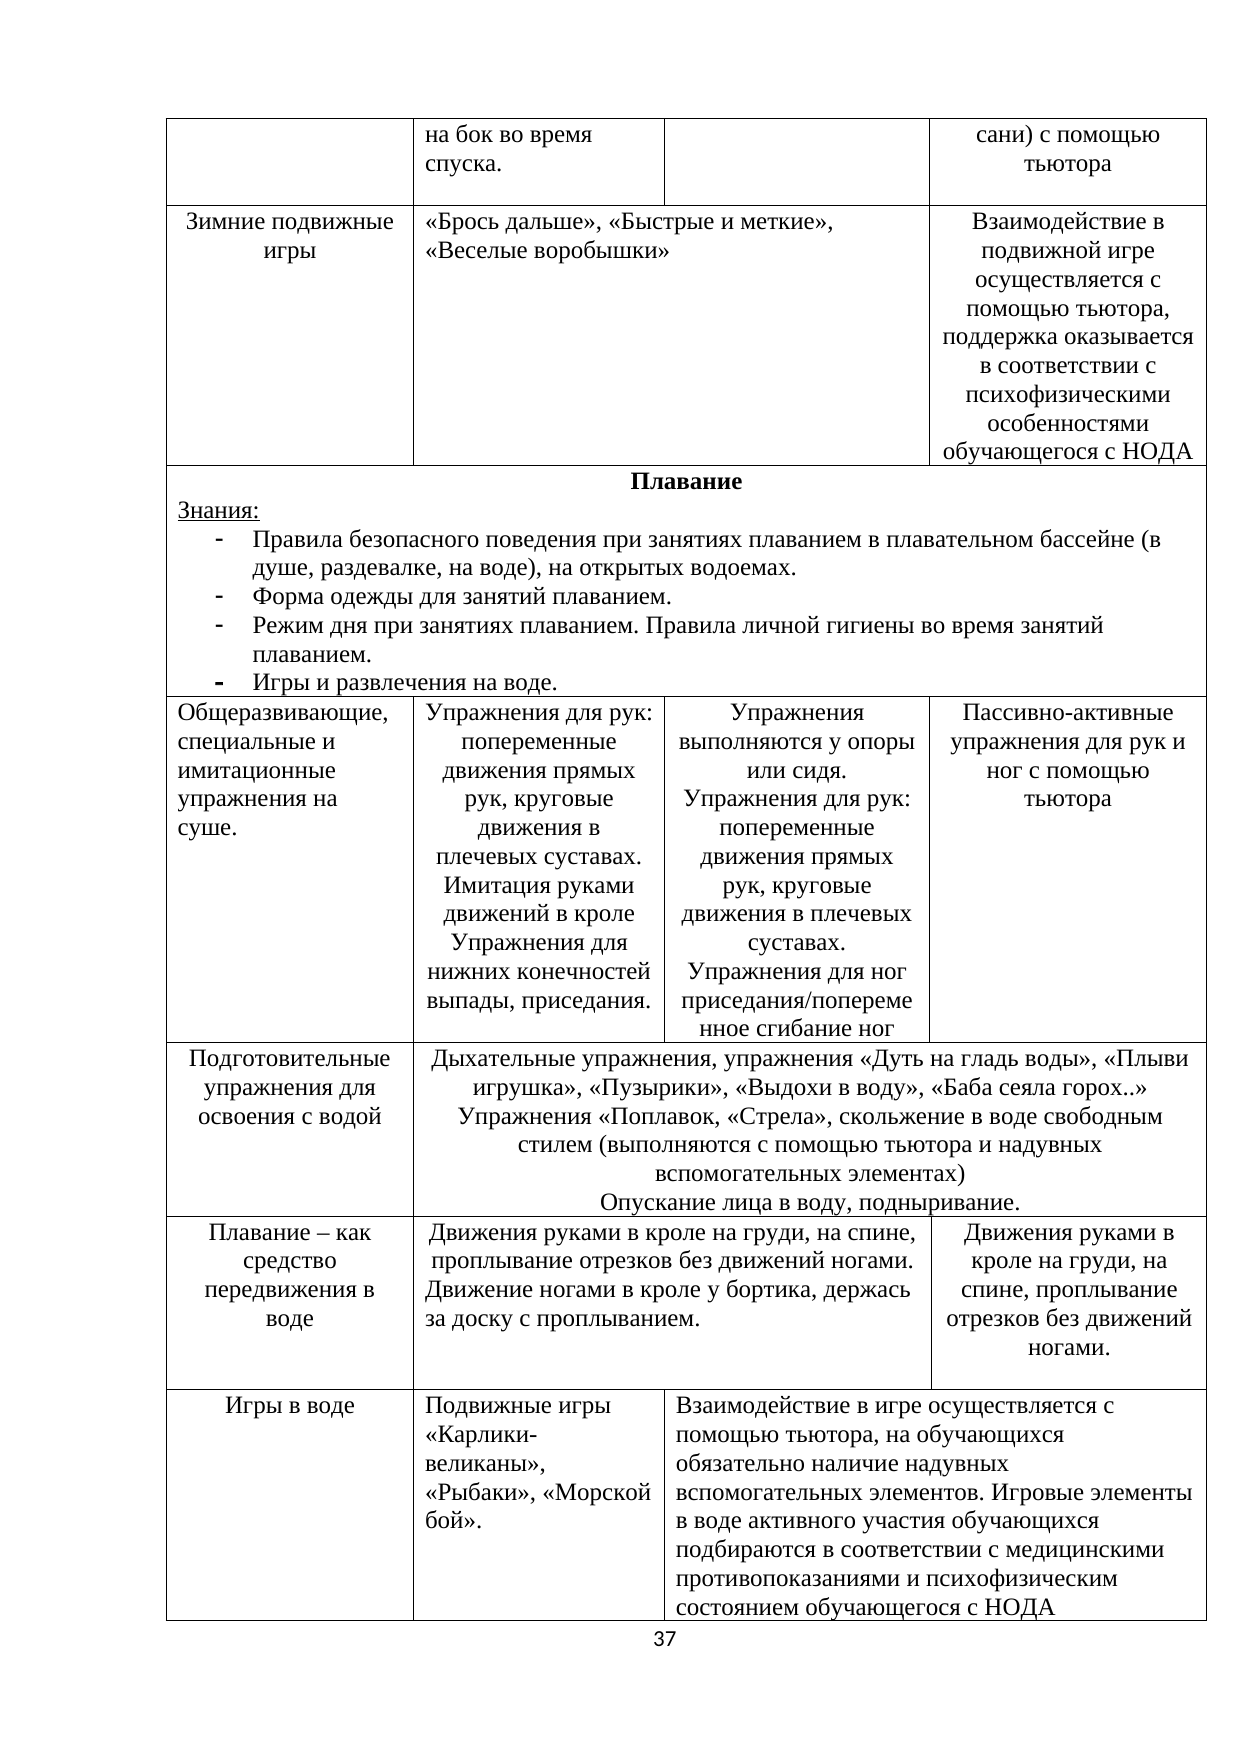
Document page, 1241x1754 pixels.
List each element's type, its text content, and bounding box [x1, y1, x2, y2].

table_cell Движения руками в кроле на груди, на спине, проплывание отрезков без движений ногами. Движение ногами в кроле у бортика, держась за доску с проплыванием. [414, 1217, 931, 1389]
table_cell Игры в воде [167, 1390, 413, 1620]
table_cell Упражнения выполняются у опоры или сидя. Упражнения для рук: попеременные движения прямых рук, круговые движения в плечевых суставах. Упражнения для ног приседания/попеременное сгибание ног [665, 697, 929, 1042]
table_cell Упражнения для рук: попеременные движения прямых рук, круговые движения в плечевых суставах. Имитация руками движений в кроле Упражнения для нижних конечностей выпады, приседания. [414, 697, 664, 1042]
table_cell Дыхательные упражнения, упражнения «Дуть на гладь воды», «Плыви игрушка», «Пузырики», «Выдохи в воду», «Баба сеяла горох..» Упражнения «Поплавок, «Стрела», скольжение в воде свободным стилем (выполняются с помощью тьютора и надувных вспомогательных элементах) Опускание лица в воду, подныривание. [414, 1043, 1206, 1216]
table_cell Взаимодействие в подвижной игре осуществляется с помощью тьютора, поддержка оказывается в соответствии с психофизическими особенностями обучающегося с НОДА [930, 206, 1206, 465]
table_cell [167, 119, 413, 205]
table_cell Подготовительные упражнения для освоения с водой [167, 1043, 413, 1216]
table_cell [665, 1390, 1206, 1620]
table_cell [414, 119, 664, 205]
table_cell «Брось дальше», «Быстрые и меткие», «Веселые воробышки» [414, 206, 929, 465]
table_cell Зимние подвижные игры [167, 206, 413, 465]
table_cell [665, 119, 929, 205]
table_cell Общеразвивающие, специальные и имитационные упражнения на суше. [167, 697, 413, 1042]
table_cell Движения руками в кроле на груди, на спине, проплывание отрезков без движений ногами. [932, 1217, 1206, 1389]
table_cell Плавание – как средство передвижения в воде [167, 1217, 413, 1389]
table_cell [414, 1390, 664, 1620]
table_cell Пассивно-активные упражнения для рук и ног с помощью тьютора [930, 697, 1206, 1042]
table_cell Плавание Знания: Правила безопасного поведения при занятиях плаванием в плавательном бассейне (в душе, раздевалке, на воде), на открытых водоемах. Форма одежды для занятий плаванием. Режим дня при занятиях плаванием. Правила личной гигиены во время занятий плаванием. Игры и развлечения на воде. [167, 466, 1206, 696]
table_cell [930, 119, 1206, 205]
